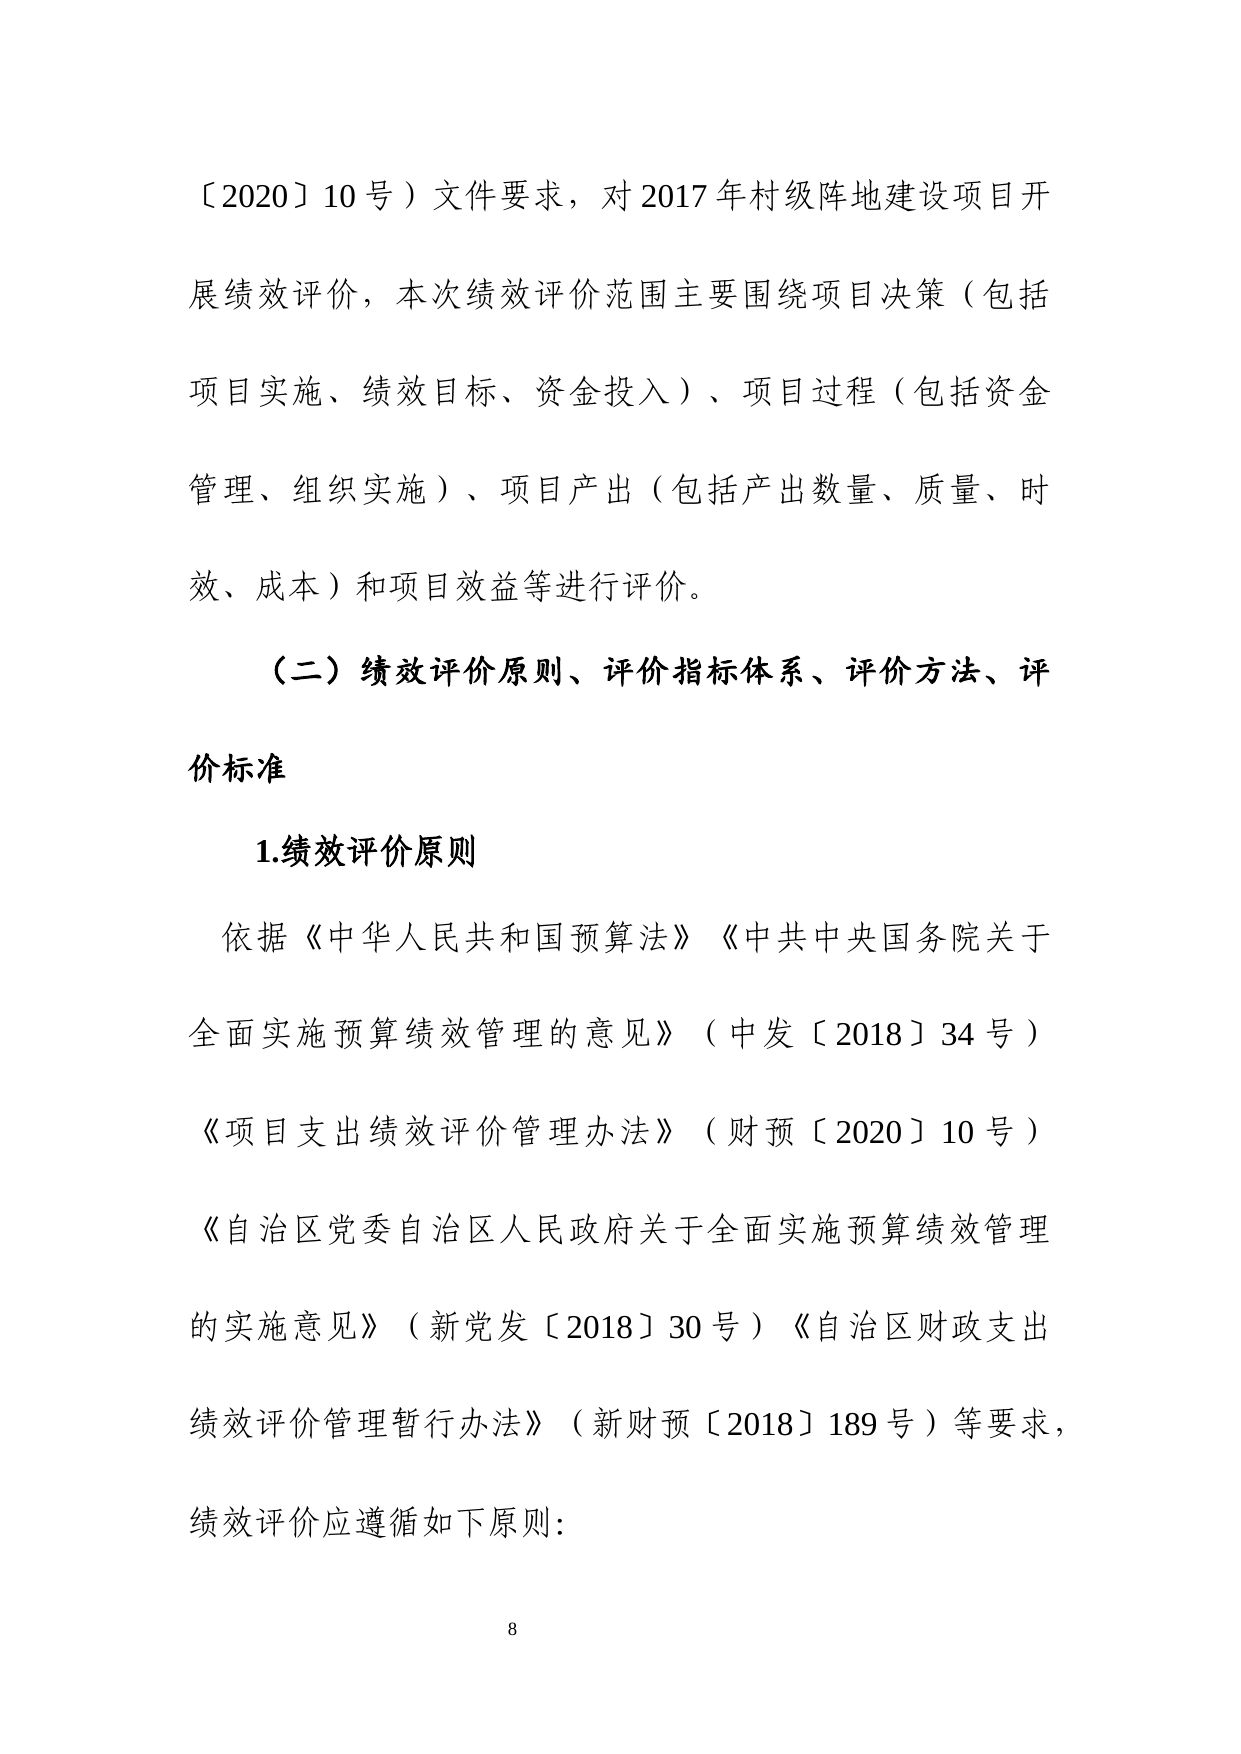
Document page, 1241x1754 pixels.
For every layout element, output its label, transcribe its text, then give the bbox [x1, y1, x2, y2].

subtitle （二）绩效评价原则、评价指标体系、评价方法、评价标准 [187, 636, 1053, 798]
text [187, 162, 1053, 617]
text 依据《中华人民共和国预算法》《中共中央国务院关于全面实施预算绩效管理的意见》（中发〔2018〕34号）《项目支出绩效评价管理办法》（财预〔2020〕10号）《自治区党委自治区人民政府关于全面实施预算绩效管理的实施意见》（新党发〔2018〕30号）《自治区财政支出绩效评价管理暂行办法》（新财预〔2018〕189号）等要求，绩效评价应遵循如下原则： [187, 903, 1053, 1553]
text 1.绩效评价原则 [187, 817, 1053, 882]
